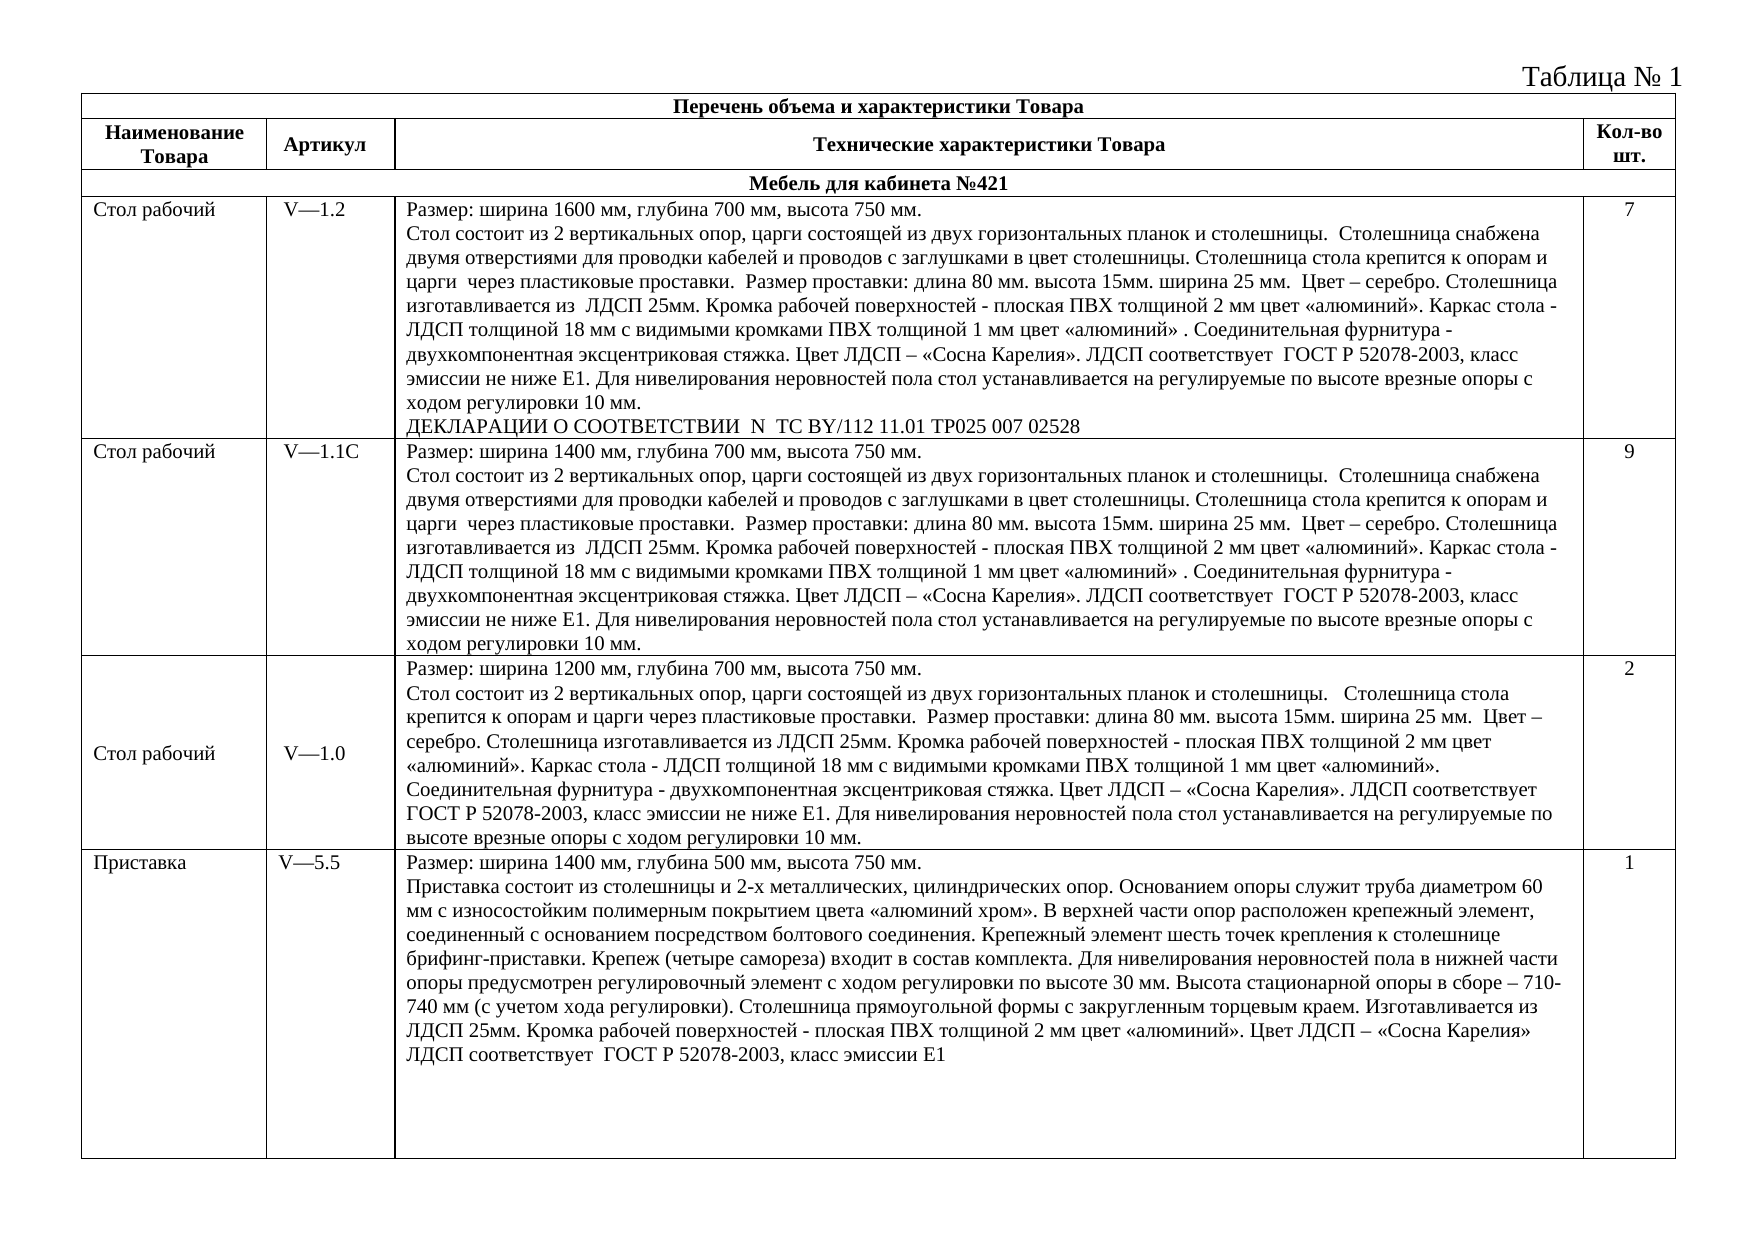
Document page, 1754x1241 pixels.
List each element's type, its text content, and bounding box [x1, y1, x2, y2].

table_cell Размер: ширина 1200 мм, глубина 700 мм, высота 750 мм. Стол состоит из 2 вертикальных опор, царги состоящей из двух горизонтальных планок и столешницы. Столешница стола крепится к опорам и царги через пластиковые проставки. Размер проставки: длина 80 мм. высота 15мм. ширина 25 мм. Цвет – серебро. Столешница изготавливается из ЛДСП 25мм. Кромка рабочей поверхностей - плоская ПВХ толщиной 2 мм цвет «алюминий». Каркас стола - ЛДСП толщиной 18 мм с видимыми кромками ПВХ толщиной 1 мм цвет «алюминий». Соединительная фурнитура - двухкомпонентная эксцентриковая стяжка. Цвет ЛДСП – «Сосна Карелия». ЛДСП соответствует ГОСТ Р 52078-2003, класс эмиссии не ниже Е1. Для нивелирования неровностей пола стол устанавливается на регулируемые по высоте врезные опоры с ходом регулировки 10 мм. [396, 656, 1583, 849]
table_cell Стол рабочий [82, 656, 266, 849]
table_cell Приставка [82, 850, 266, 1158]
table_cell Размер: ширина 1400 мм, глубина 500 мм, высота 750 мм. Приставка состоит из столешницы и 2-х металлических, цилиндрических опор. Основанием опоры служит труба диаметром 60 мм с износостойким полимерным покрытием цвета «алюминий хром». В верхней части опор расположен крепежный элемент, соединенный с основанием посредством болтового соединения. Крепежный элемент шесть точек крепления к столешнице брифинг-приставки. Крепеж (четыре самореза) входит в состав комплекта. Для нивелирования неровностей пола в нижней части опоры предусмотрен регулировочный элемент с ходом регулировки по высоте 30 мм. Высота стационарной опоры в сборе – 710-740 мм (с учетом хода регулировки). Столешница прямоугольной формы с закругленным торцевым краем. Изготавливается из ЛДСП 25мм. Кромка рабочей поверхностей - плоская ПВХ толщиной 2 мм цвет «алюминий». Цвет ЛДСП – «Сосна Карелия» ЛДСП соответствует ГОСТ Р 52078-2003, класс эмиссии Е1 [396, 850, 1583, 1158]
table_cell V—1.1С [267, 439, 394, 655]
table_cell V—1.0 [267, 656, 394, 849]
table_cell Наименование Товара [82, 119, 266, 169]
table_cell Мебель для кабинета №421 [82, 170, 1675, 196]
table_cell Размер: ширина 1400 мм, глубина 700 мм, высота 750 мм. Стол состоит из 2 вертикальных опор, царги состоящей из двух горизонтальных планок и столешницы. Столешница снабжена двумя отверстиями для проводки кабелей и проводов с заглушками в цвет столешницы. Столешница стола крепится к опорам и царги через пластиковые проставки. Размер проставки: длина 80 мм. высота 15мм. ширина 25 мм. Цвет – серебро. Столешница изготавливается из ЛДСП 25мм. Кромка рабочей поверхностей - плоская ПВХ толщиной 2 мм цвет «алюминий». Каркас стола - ЛДСП толщиной 18 мм с видимыми кромками ПВХ толщиной 1 мм цвет «алюминий» . Соединительная фурнитура - двухкомпонентная эксцентриковая стяжка. Цвет ЛДСП – «Сосна Карелия». ЛДСП соответствует ГОСТ Р 52078-2003, класс эмиссии не ниже Е1. Для нивелирования неровностей пола стол устанавливается на регулируемые по высоте врезные опоры с ходом регулировки 10 мм. [396, 439, 1583, 655]
text Таблица № 1 [89, 59, 1683, 93]
table_cell V—1.2 [267, 197, 394, 438]
table_cell Технические характеристики Товара [396, 119, 1583, 169]
table_cell V—5.5 [267, 850, 394, 1158]
table_cell 1 [1584, 850, 1675, 1158]
table_header Перечень объема и характеристики Товара [82, 94, 1675, 118]
table_cell 2 [1584, 656, 1675, 849]
table_cell Артикул [267, 119, 394, 169]
table_cell Стол рабочий [82, 197, 266, 438]
table_cell Стол рабочий [82, 439, 266, 655]
table_cell Кол-во шт. [1584, 119, 1675, 169]
table_cell Размер: ширина 1600 мм, глубина 700 мм, высота 750 мм. Стол состоит из 2 вертикальных опор, царги состоящей из двух горизонтальных планок и столешницы. Столешница снабжена двумя отверстиями для проводки кабелей и проводов с заглушками в цвет столешницы. Столешница стола крепится к опорам и царги через пластиковые проставки. Размер проставки: длина 80 мм. высота 15мм. ширина 25 мм. Цвет – серебро. Столешница изготавливается из ЛДСП 25мм. Кромка рабочей поверхностей - плоская ПВХ толщиной 2 мм цвет «алюминий». Каркас стола - ЛДСП толщиной 18 мм с видимыми кромками ПВХ толщиной 1 мм цвет «алюминий» . Соединительная фурнитура - двухкомпонентная эксцентриковая стяжка. Цвет ЛДСП – «Сосна Карелия». ЛДСП соответствует ГОСТ Р 52078-2003, класс эмиссии не ниже Е1. Для нивелирования неровностей пола стол устанавливается на регулируемые по высоте врезные опоры с ходом регулировки 10 мм. ДЕКЛАРАЦИИ О СООТВЕТСТВИИ N ТС BY/112 11.01 TP025 007 02528 [396, 197, 1583, 438]
table_cell 9 [1584, 439, 1675, 655]
table_cell 7 [1584, 197, 1675, 438]
